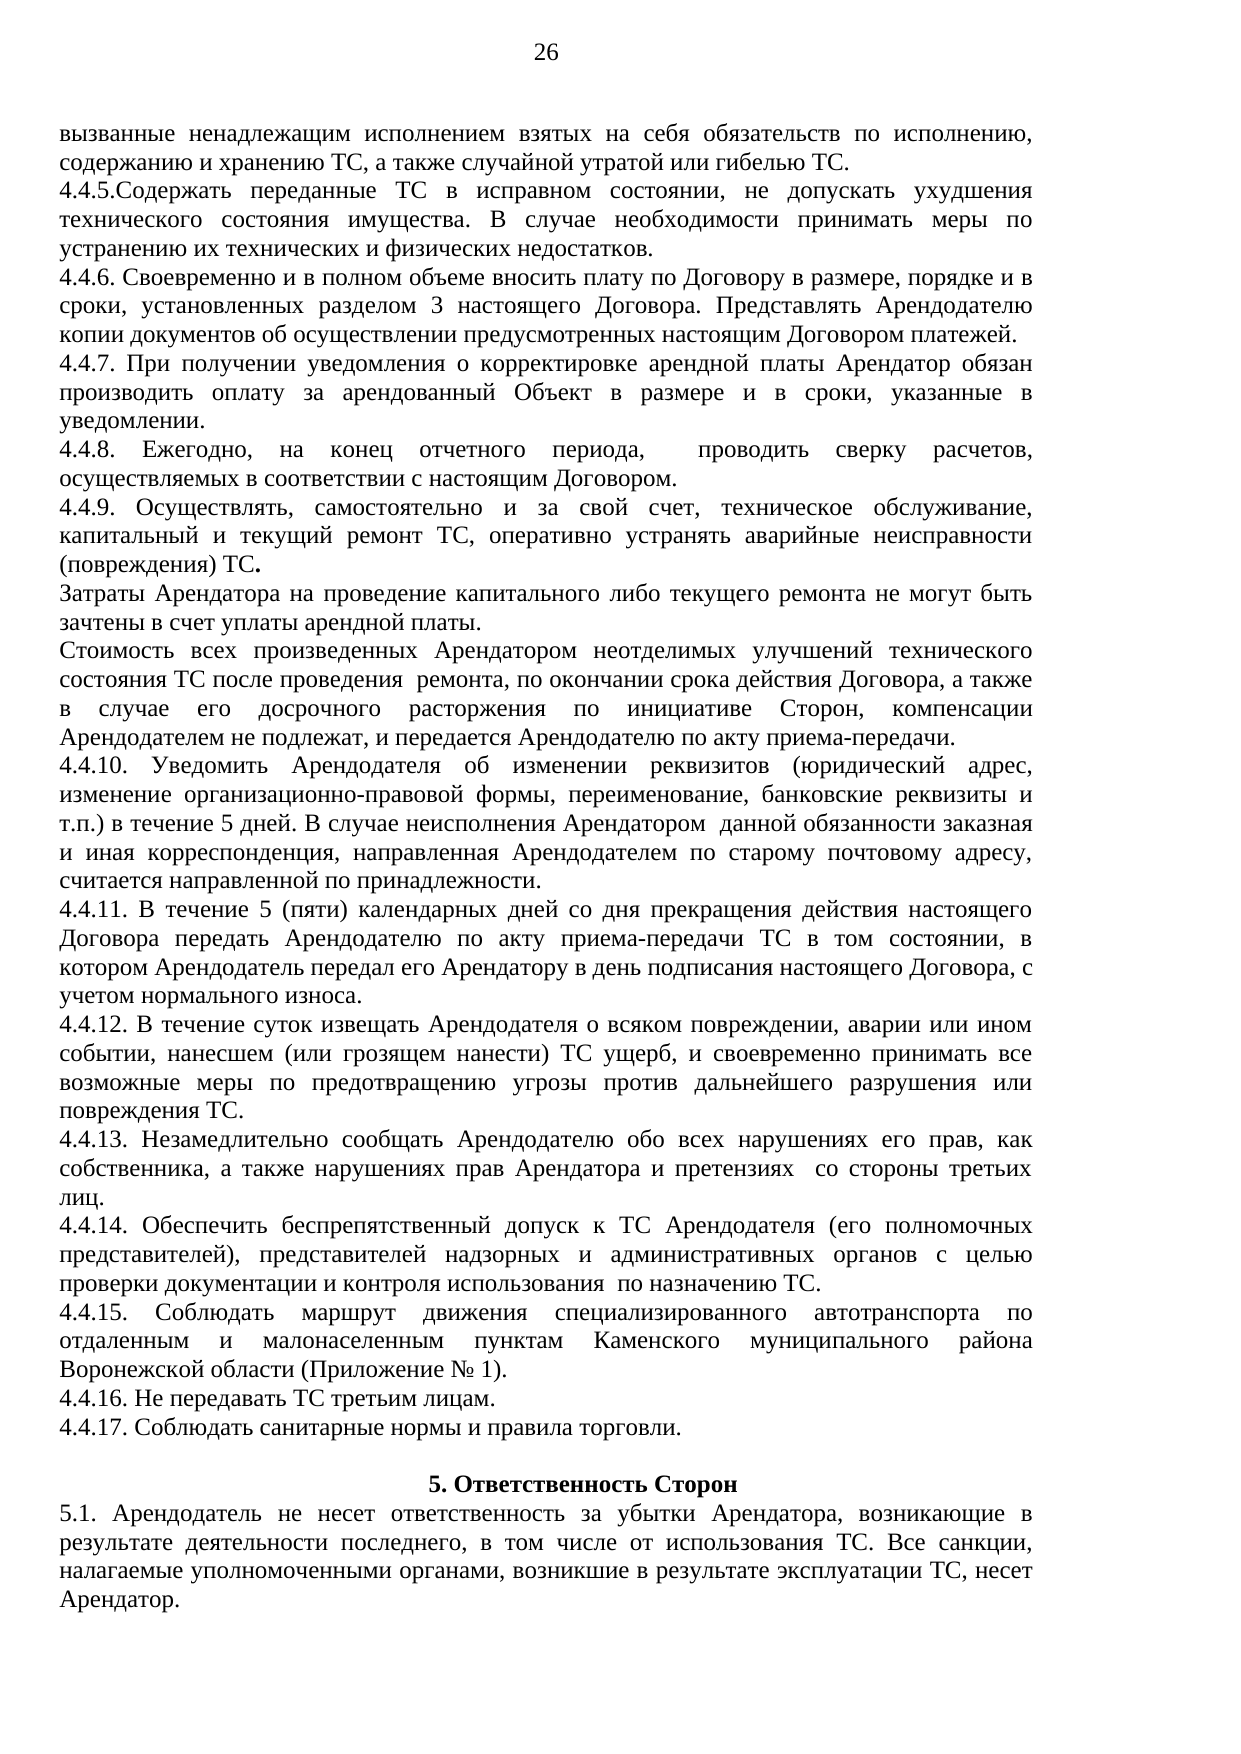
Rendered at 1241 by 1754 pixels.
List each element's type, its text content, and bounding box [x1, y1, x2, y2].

text 4.4.5.Содержать переданные ТС в исправном состоянии, не допускать ухудшения технического состояния имущества. В случае необходимости принимать меры по устранению их технических и физических недостатков. [59, 176, 1033, 262]
text 4.4.11. В течение 5 (пяти) календарных дней со дня прекращения действия настоящего Договора передать Арендодателю по акту приема-передачи ТС в том состоянии, в котором Арендодатель передал его Арендатору в день подписания настоящего Договора, с учетом нормального износа. [59, 894, 1033, 1009]
text 4.4.15. Соблюдать маршрут движения специализированного автотранспорта по отдаленным и малонаселенным пунктам Каменского муниципального района Воронежской области (Приложение № 1). [59, 1297, 1033, 1383]
text 4.4.8. Ежегодно, на конец отчетного периода, проводить сверку расчетов, осуществляемых в соответствии с настоящим Договором. [59, 434, 1033, 492]
text 4.4.10. Уведомить Арендодателя об изменении реквизитов (юридический адрес, изменение организационно-правовой формы, переименование, банковские реквизиты и т.п.) в течение 5 дней. В случае неисполнения Арендатором данной обязанности заказная и иная корреспонденция, направленная Арендодателем по старому почтовому адресу, считается направленной по принадлежности. [59, 751, 1033, 894]
text 4.4.16. Не передавать ТС третьим лицам. [59, 1383, 1033, 1412]
text 5. Ответственность Сторон [59, 1469, 1033, 1498]
text 4.4.6. Своевременно и в полном объеме вносить плату по Договору в размере, порядке и в сроки, установленных разделом 3 настоящего Договора. Представлять Арендодателю копии документов об осуществлении предусмотренных настоящим Договором платежей. [59, 262, 1033, 348]
text 4.4.7. При получении уведомления о корректировке арендной платы Арендатор обязан производить оплату за арендованный Объект в размере и в сроки, указанные в уведомлении. [59, 348, 1033, 434]
text Затраты Арендатора на проведение капитального либо текущего ремонта не могут быть зачтены в счет уплаты арендной платы. [59, 578, 1033, 636]
text 4.4.12. В течение суток извещать Арендодателя о всяком повреждении, аварии или ином событии, нанесшем (или грозящем нанести) ТС ущерб, и своевременно принимать все возможные меры по предотвращению угрозы против дальнейшего разрушения или повреждения ТС. [59, 1009, 1033, 1124]
text 4.4.9. Осуществлять, самостоятельно и за свой счет, техническое обслуживание, капитальный и текущий ремонт ТС, оперативно устранять аварийные неисправности (повреждения) ТС. [59, 492, 1033, 578]
text Стоимость всех произведенных Арендатором неотделимых улучшений технического состояния ТС после проведения ремонта, по окончании срока действия Договора, а также в случае его досрочного расторжения по инициативе Сторон, компенсации Арендодателем не подлежат, и передается Арендодателю по акту приема-передачи. [59, 636, 1033, 751]
text 4.4.17. Соблюдать санитарные нормы и правила торговли. [59, 1412, 1033, 1441]
text 4.4.13. Незамедлительно сообщать Арендодателю обо всех нарушениях его прав, как собственника, а также нарушениях прав Арендатора и претензиях со стороны третьих лиц. [59, 1124, 1033, 1211]
text 5.1. Арендодатель не несет ответственность за убытки Арендатора, возникающие в результате деятельности последнего, в том числе от использования ТС. Все санкции, налагаемые уполномоченными органами, возникшие в результате эксплуатации ТС, несет Арендатор. [59, 1498, 1033, 1613]
text 4.4.14. Обеспечить беспрепятственный допуск к ТС Арендодателя (его полномочных представителей), представителей надзорных и административных органов с целью проверки документации и контроля использования по назначению ТС. [59, 1211, 1033, 1297]
